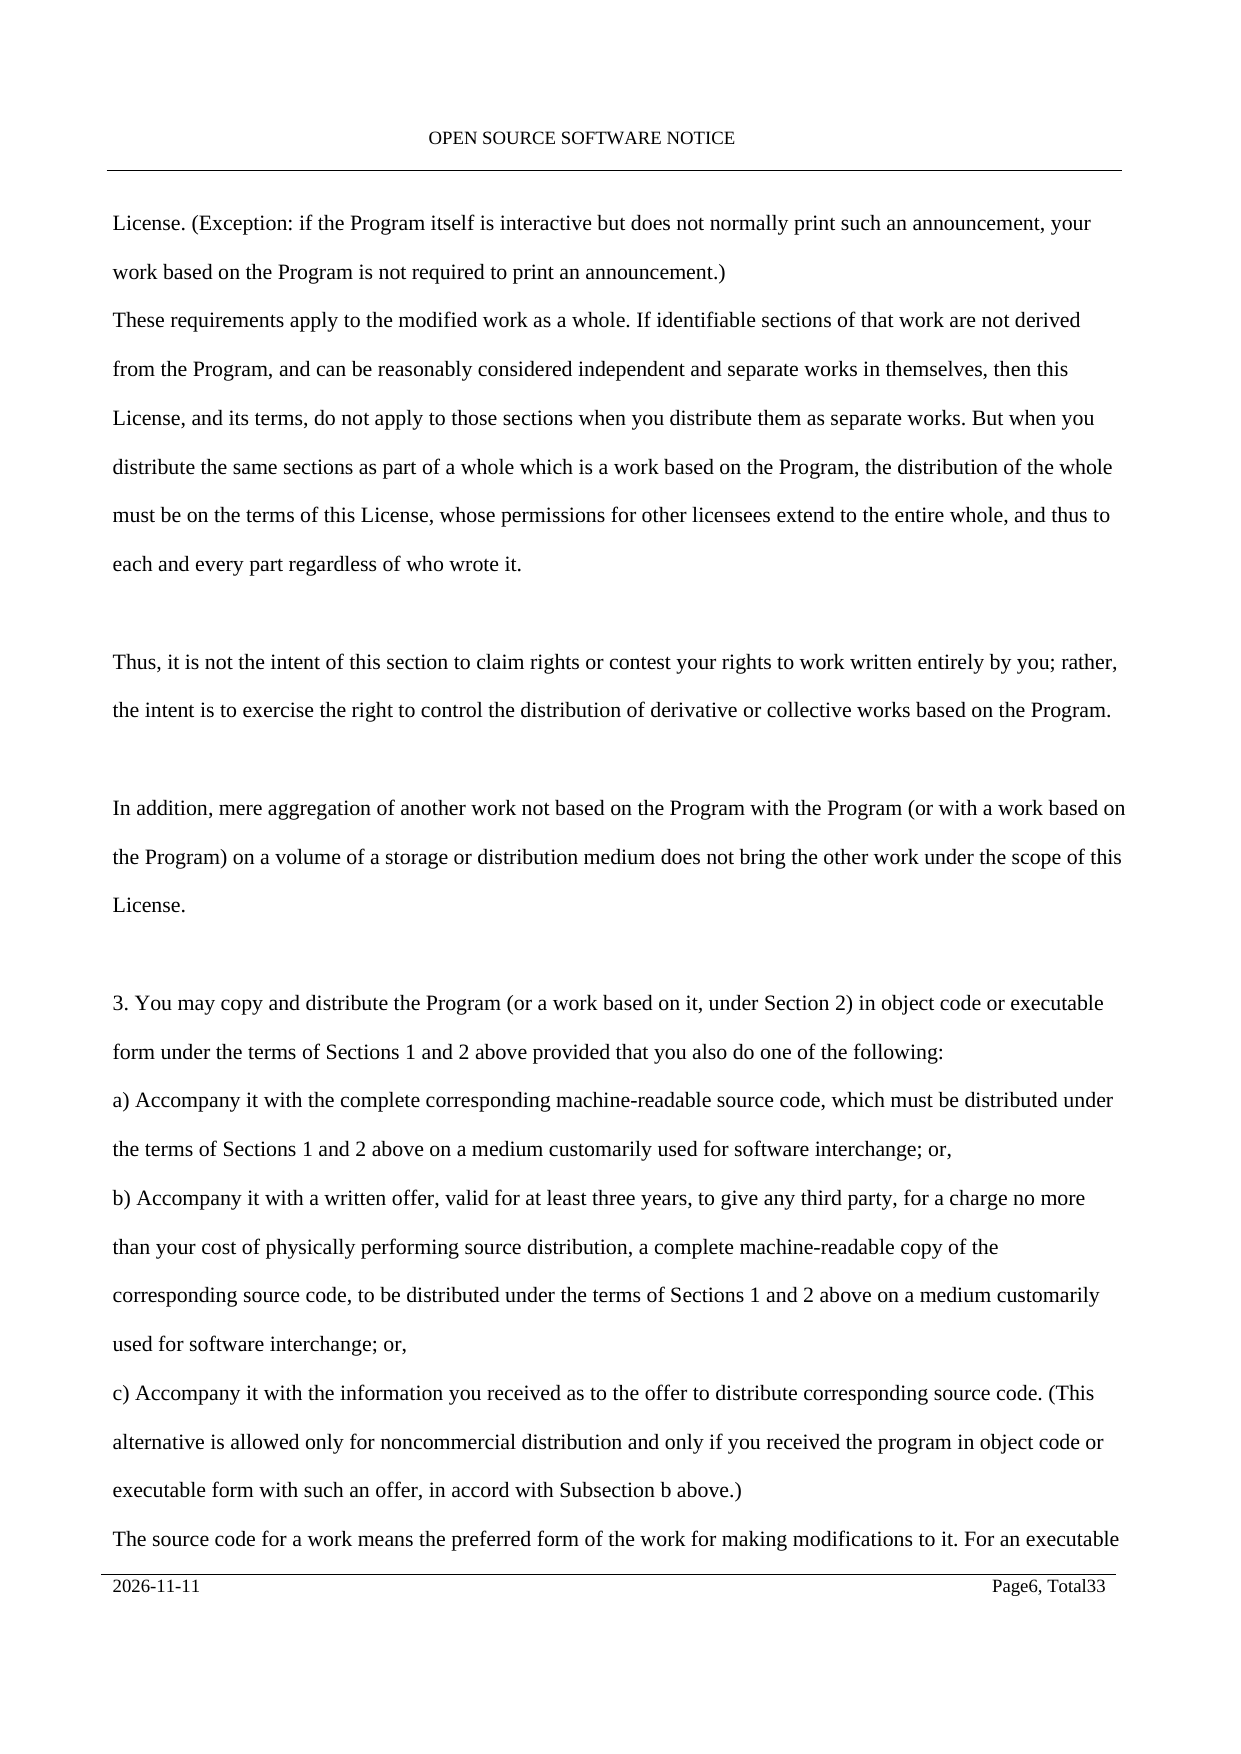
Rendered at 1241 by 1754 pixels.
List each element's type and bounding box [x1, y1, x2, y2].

text [112, 206, 1128, 1555]
